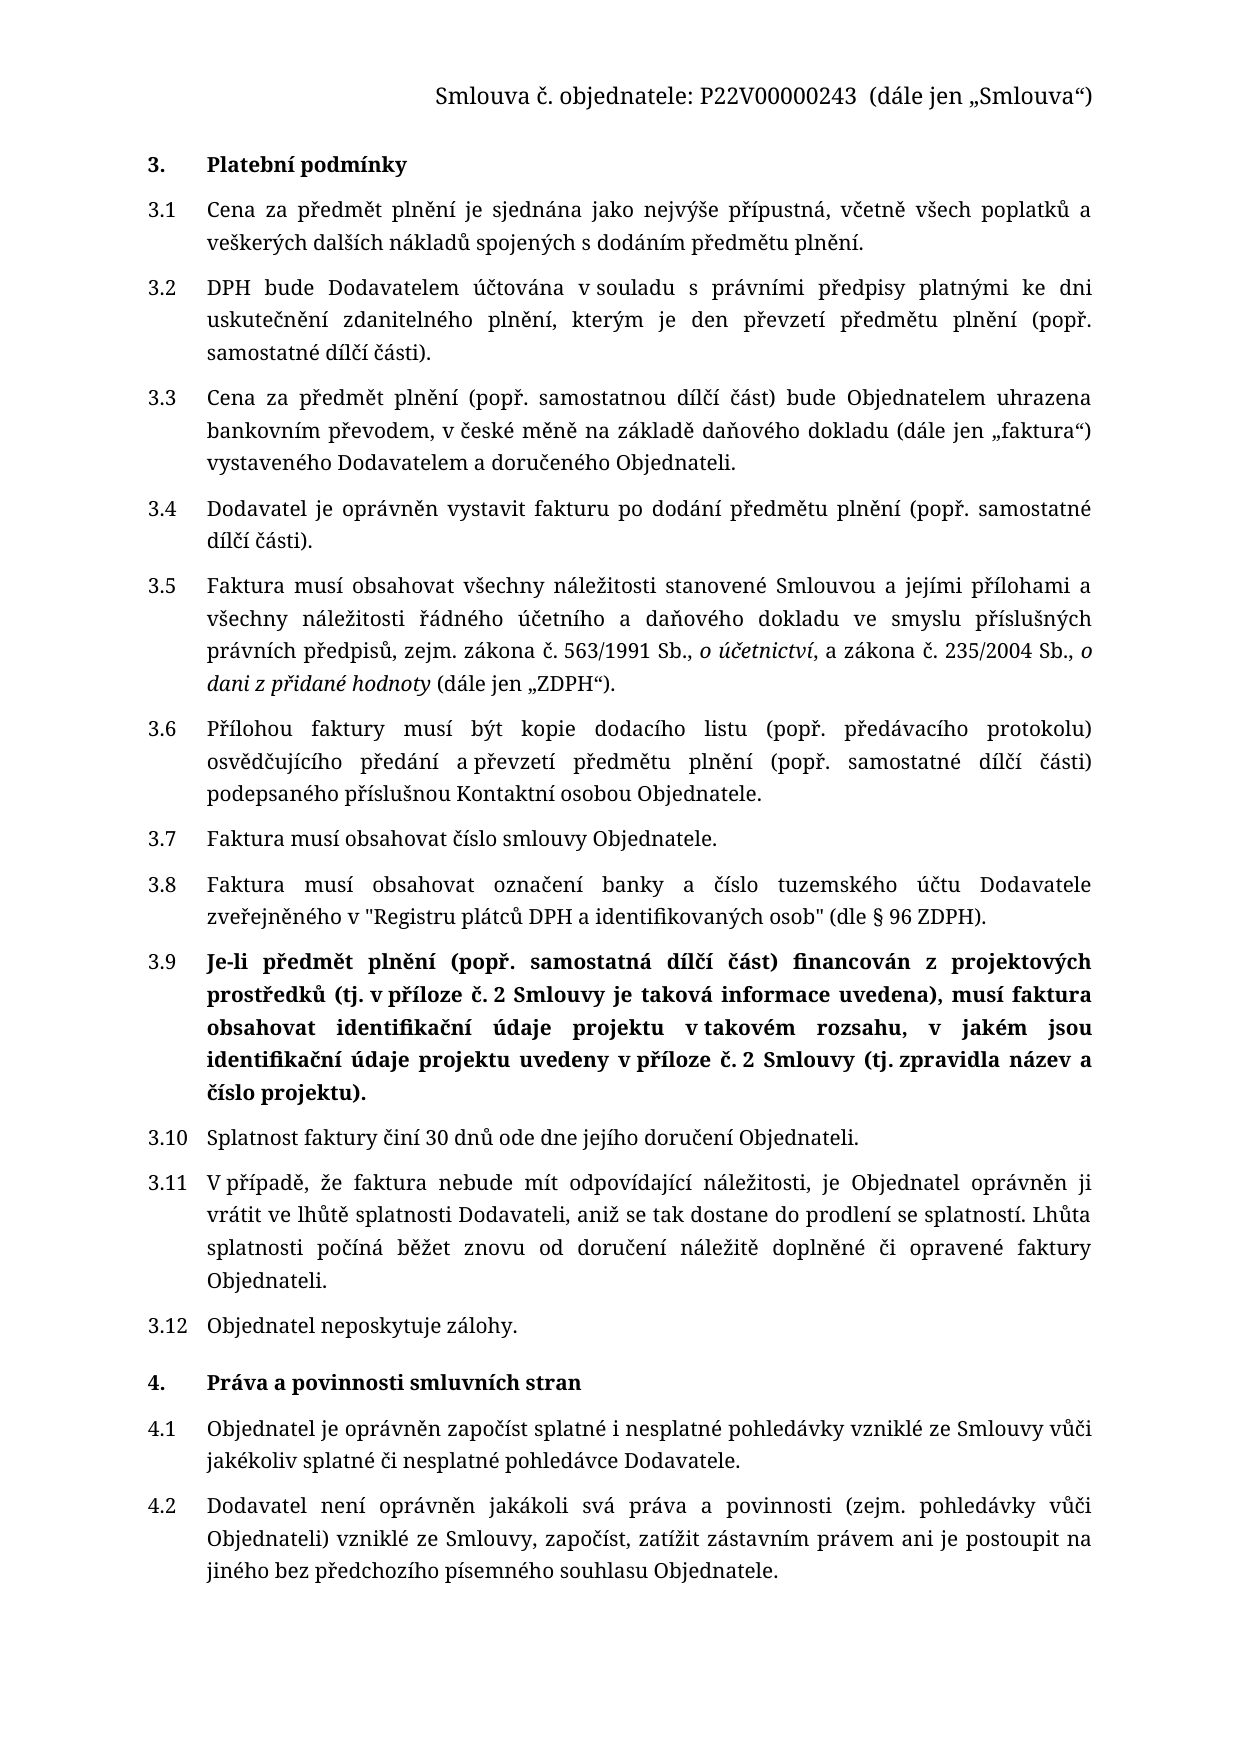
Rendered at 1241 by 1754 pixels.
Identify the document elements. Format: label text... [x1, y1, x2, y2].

list Přílohou faktury musí být kopie dodacího listu (popř. předávacího protokolu) osvědčujícího předání a převzetí předmětu plnění (popř. samostatné dílčí části) podepsaného příslušnou Kontaktní osobou Objednatele. [148, 714, 1093, 808]
list Platební podmínky [148, 150, 1093, 179]
list Objednatel je oprávněn započíst splatné i nesplatné pohledávky vzniklé ze Smlouvy vůči jakékoliv splatné či nesplatné pohledávce Dodavatele. [148, 1414, 1093, 1475]
list Faktura musí obsahovat všechny náležitosti stanovené Smlouvou a jejími přílohami a všechny náležitosti řádného účetního a daňového dokladu ve smyslu příslušných právních předpisů, zejm. zákona č. 563/1991 Sb., o účetnictví, a zákona č. 235/2004 Sb., o dani z přidané hodnoty (dále jen „ZDPH“). [148, 571, 1093, 698]
list Dodavatel není oprávněn jakákoli svá práva a povinnosti (zejm. pohledávky vůči Objednateli) vzniklé ze Smlouvy, započíst, zatížit zástavním právem ani je postoupit na jiného bez předchozího písemného souhlasu Objednatele. [148, 1491, 1093, 1585]
list Je-li předmět plnění (popř. samostatná dílčí část) financován z projektových prostředků (tj. v příloze č. 2 Smlouvy je taková informace uvedena), musí faktura obsahovat identifikační údaje projektu v takovém rozsahu, v jakém jsou identifikační údaje projektu uvedeny v příloze č. 2 Smlouvy (tj. zpravidla název a číslo projektu). [148, 947, 1093, 1106]
list Cena za předmět plnění je sjednána jako nejvýše přípustná, včetně všech poplatků a veškerých dalších nákladů spojených s dodáním předmětu plnění. [148, 195, 1093, 256]
list Faktura musí obsahovat číslo smlouvy Objednatele. [148, 824, 1093, 853]
list Dodavatel je oprávněn vystavit fakturu po dodání předmětu plnění (popř. samostatné dílčí části). [148, 494, 1093, 555]
list Faktura musí obsahovat označení banky a číslo tuzemského účtu Dodavatele zveřejněného v "Registru plátců DPH a identifikovaných osob" (dle § 96 ZDPH). [148, 870, 1093, 931]
list DPH bude Dodavatelem účtována v souladu s právními předpisy platnými ke dni uskutečnění zdanitelného plnění, kterým je den převzetí předmětu plnění (popř. samostatné dílčí části). [148, 273, 1093, 367]
list V případě, že faktura nebude mít odpovídající náležitosti, je Objednatel oprávněn ji vrátit ve lhůtě splatnosti Dodavateli, aniž se tak dostane do prodlení se splatností. Lhůta splatnosti počíná běžet znovu od doručení náležitě doplněné či opravené faktury Objednateli. [148, 1168, 1093, 1294]
list Práva a povinnosti smluvních stran [148, 1368, 1093, 1397]
list Splatnost faktury činí 30 dnů ode dne jejího doručení Objednateli. [148, 1123, 1093, 1151]
list Cena za předmět plnění (popř. samostatnou dílčí část) bude Objednatelem uhrazena bankovním převodem, v české měně na základě daňového dokladu (dále jen „faktura“) vystaveného Dodavatelem a doručeného Objednateli. [148, 383, 1093, 477]
list Objednatel neposkytuje zálohy. [148, 1311, 1093, 1339]
